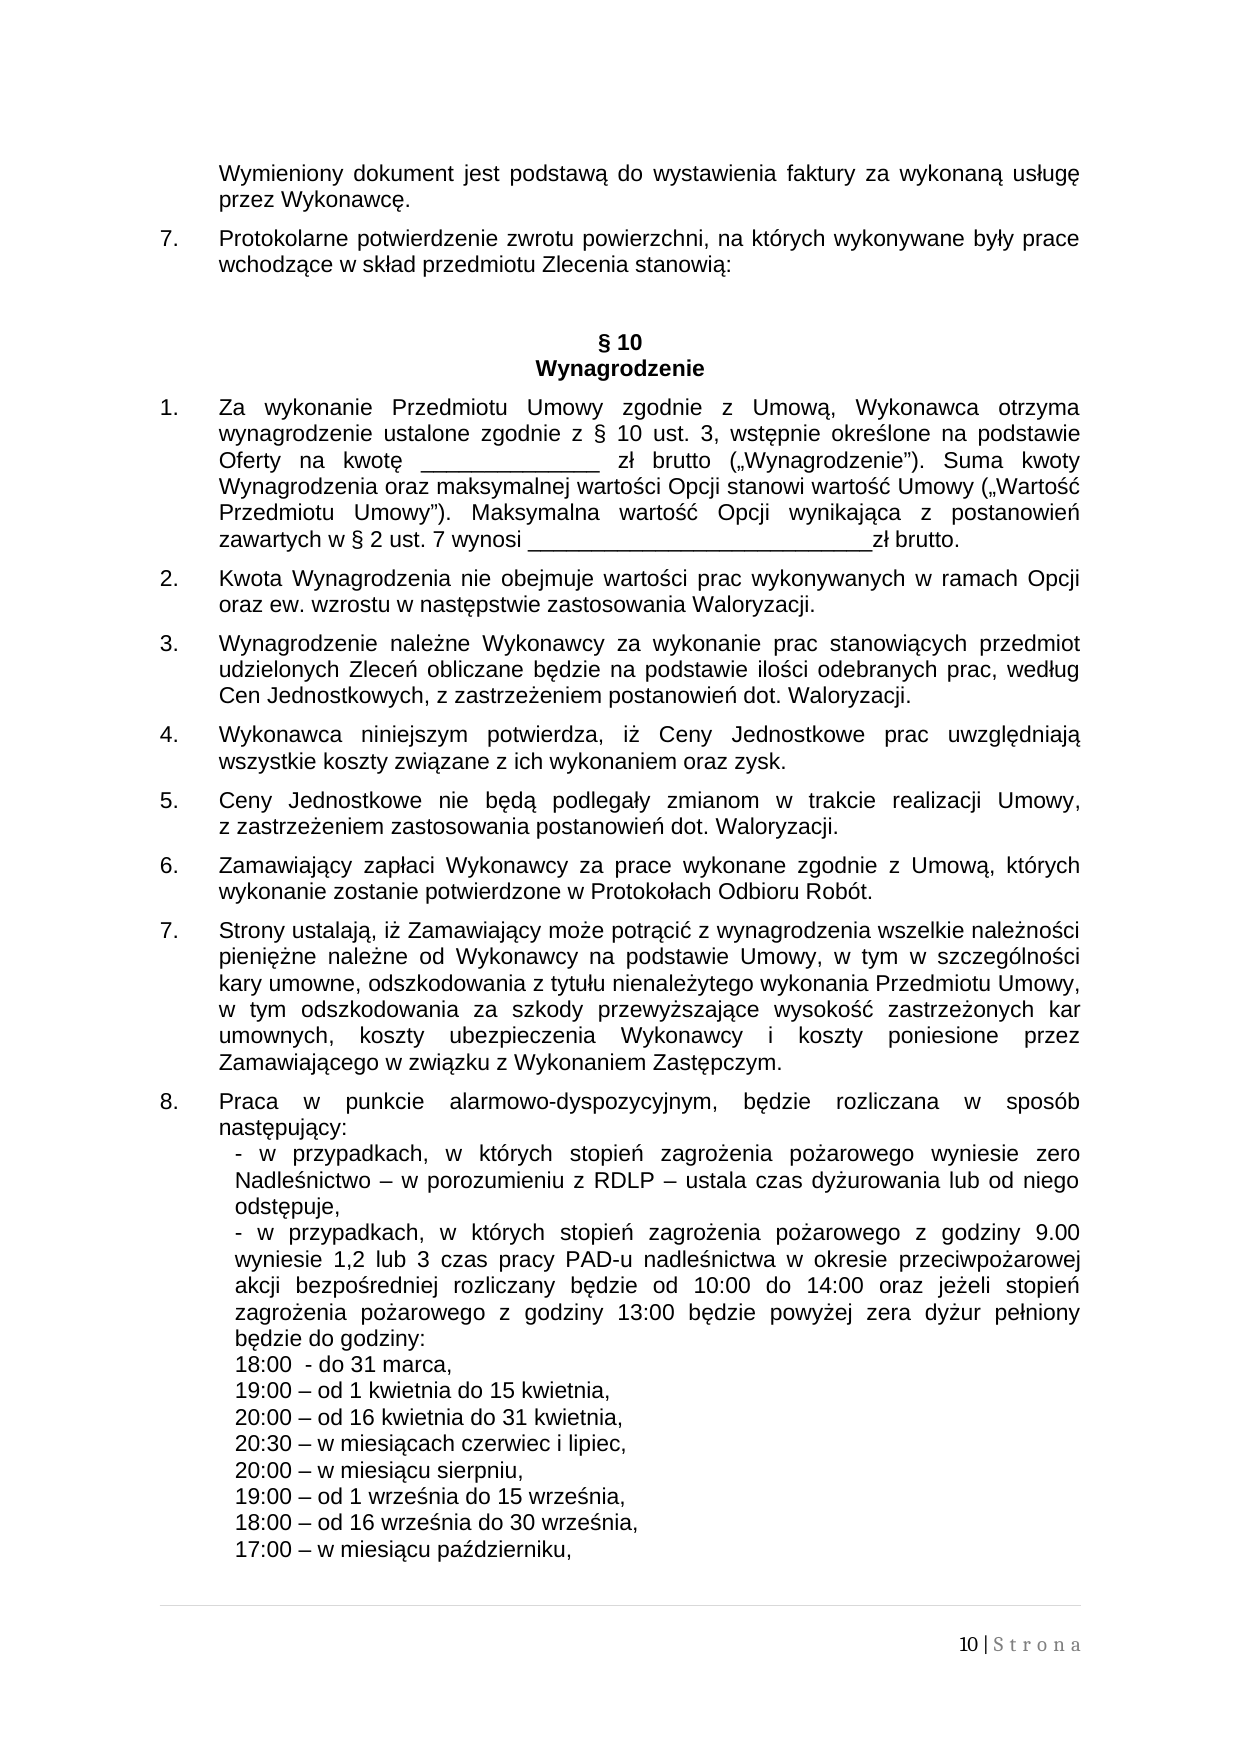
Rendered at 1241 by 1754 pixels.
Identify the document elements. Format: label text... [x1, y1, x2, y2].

list Zamawiający zapłaci Wykonawcy za prace wykonane zgodnie z Umową, których wykonanie zostanie potwierdzone w Protokołach Odbioru Robót. [159, 852, 1081, 904]
text § 10 Wynagrodzenie [159, 329, 1081, 381]
list Kwota Wynagrodzenia nie obejmuje wartości prac wykonywanych w ramach Opcji oraz ew. wzrostu w następstwie zastosowania Waloryzacji. [159, 564, 1081, 617]
list Wynagrodzenie należne Wykonawcy za wykonanie prac stanowiących przedmiot udzielonych Zleceń obliczane będzie na podstawie ilości odebranych prac, według Cen Jednostkowych, z zastrzeżeniem postanowień dot. Waloryzacji. [159, 630, 1081, 709]
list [159, 159, 1081, 212]
text 20:00 – od 16 kwietnia do 31 kwietnia, [234, 1404, 1081, 1430]
list Ceny Jednostkowe nie będą podlegały zmianom w trakcie realizacji Umowy, z zastrzeżeniem zastosowania postanowień dot. Waloryzacji. [159, 787, 1081, 839]
list Wykonawca niniejszym potwierdza, iż Ceny Jednostkowe prac uwzględniają wszystkie koszty związane z ich wykonaniem oraz zysk. [159, 721, 1081, 774]
list Praca w punkcie alarmowo-dyspozycyjnym, będzie rozliczana w sposób następujący: [159, 1088, 1081, 1140]
text 17:00 – w miesiącu październiku, [234, 1536, 1081, 1562]
text 19:00 – od 1 września do 15 września, [234, 1483, 1081, 1509]
text 20:00 – w miesiącu sierpniu, [234, 1457, 1081, 1483]
list Za wykonanie Przedmiotu Umowy zgodnie z Umową, Wykonawca otrzyma wynagrodzenie ustalone zgodnie z § 10 ust. 3, wstępnie określone na podstawie Oferty na kwotę ______________ zł brutto („Wynagrodzenie”). Suma kwoty Wynagrodzenia oraz maksymalnej wartości Opcji stanowi wartość Umowy („Wartość Przedmiotu Umowy”). Maksymalna wartość Opcji wynikająca z postanowień zawartych w § 2 ust. 7 wynosi ___________________________zł brutto. [159, 394, 1081, 552]
text 20:30 – w miesiącach czerwiec i lipiec, [234, 1430, 1081, 1457]
text 18:00 - do 31 marca, [234, 1351, 1081, 1377]
text 18:00 – od 16 września do 30 września, [234, 1509, 1081, 1536]
list Protokolarne potwierdzenie zwrotu powierzchni, na których wykonywane były prace wchodzące w skład przedmiotu Zlecenia stanowią: [159, 225, 1081, 277]
list Strony ustalają, iż Zamawiający może potrącić z wynagrodzenia wszelkie należności pieniężne należne od Wykonawcy na podstawie Umowy, w tym w szczególności kary umowne, odszkodowania z tytułu nienależytego wykonania Przedmiotu Umowy, w tym odszkodowania za szkody przewyższające wysokość zastrzeżonych kar umownych, koszty ubezpieczenia Wykonawcy i koszty poniesione przez Zamawiającego w związku z Wykonaniem Zastępczym. [159, 917, 1081, 1075]
text - w przypadkach, w których stopień zagrożenia pożarowego wyniesie zero Nadleśnictwo – w porozumieniu z RDLP – ustala czas dyżurowania lub od niego odstępuje, [234, 1140, 1081, 1219]
text 19:00 – od 1 kwietnia do 15 kwietnia, [234, 1377, 1081, 1404]
text - w przypadkach, w których stopień zagrożenia pożarowego z godziny 9.00 wyniesie 1,2 lub 3 czas pracy PAD-u nadleśnictwa w okresie przeciwpożarowej akcji bezpośredniej rozliczany będzie od 10:00 do 14:00 oraz jeżeli stopień zagrożenia pożarowego z godziny 13:00 będzie powyżej zera dyżur pełniony będzie do godziny: [234, 1219, 1081, 1351]
